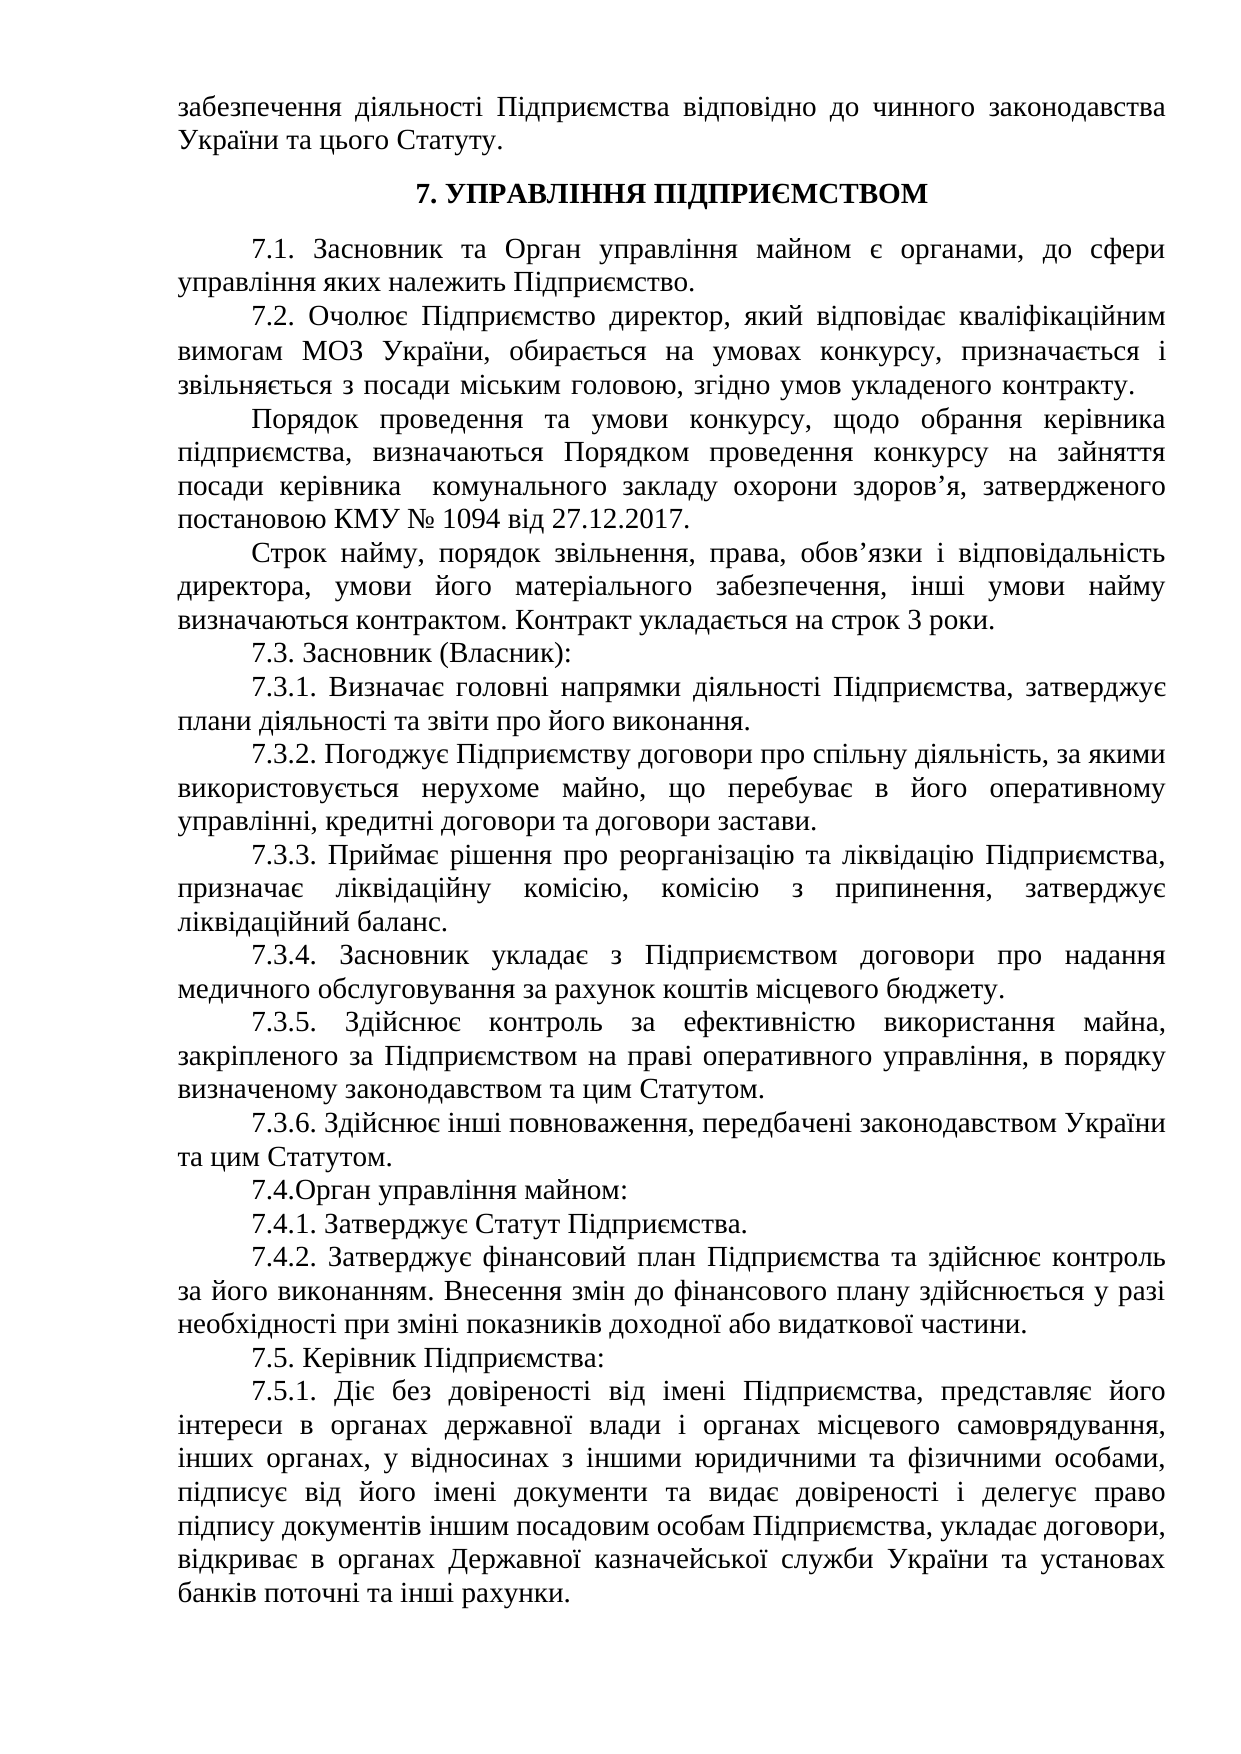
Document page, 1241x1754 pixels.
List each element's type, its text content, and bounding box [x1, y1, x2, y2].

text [177, 89, 1167, 156]
text 7. УПРАВЛІННЯ ПІДПРИЄМСТВОМ [177, 177, 1167, 210]
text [177, 231, 1167, 1608]
